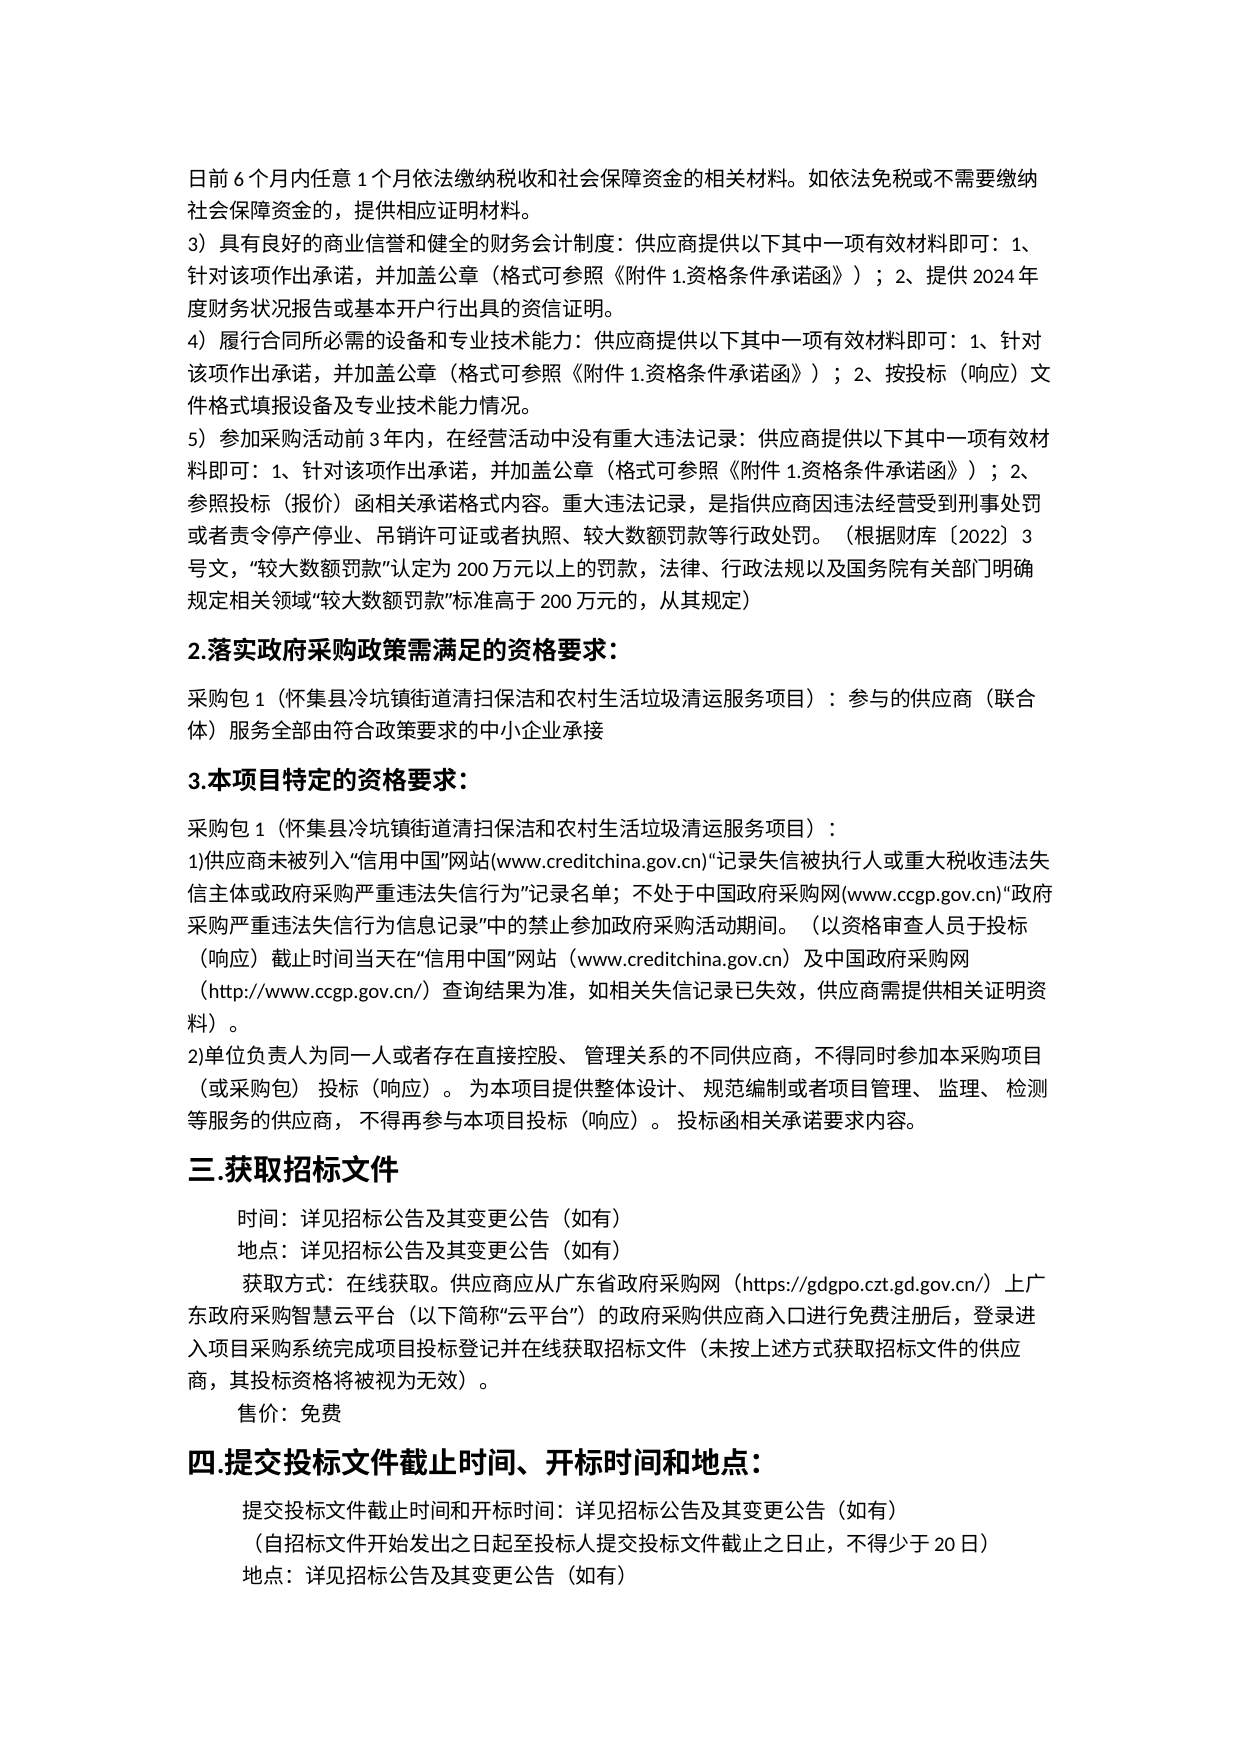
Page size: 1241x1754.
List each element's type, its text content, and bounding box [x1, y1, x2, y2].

text 三.获取招标文件 [187, 1137, 1053, 1202]
text 提交投标文件截止时间和开标时间：详见招标公告及其变更公告（如有） [187, 1494, 1053, 1527]
text 售价：免费 [187, 1397, 1053, 1429]
text 4）履行合同所必需的设备和专业技术能力：供应商提供以下其中一项有效材料即可：1、针对该项作出承诺，并加盖公章（格式可参照《附件1.资格条件承诺函》）；2、按投标（响应）文件格式填报设备及专业技术能力情况。 [187, 324, 1053, 422]
text 时间：详见招标公告及其变更公告（如有） [187, 1202, 1053, 1234]
text 2)单位负责人为同一人或者存在直接控股、 管理关系的不同供应商，不得同时参加本采购项目（或采购包） 投标（响应）。 为本项目提供整体设计、 规范编制或者项目管理、 监理、 检测等服务的供应商， 不得再参与本项目投标（响应）。 投标函相关承诺要求内容。 [187, 1039, 1053, 1137]
text 3）具有良好的商业信誉和健全的财务会计制度：供应商提供以下其中一项有效材料即可：1、针对该项作出承诺，并加盖公章（格式可参照《附件1.资格条件承诺函》）；2、提供2024年度财务状况报告或基本开户行出具的资信证明。 [187, 227, 1053, 324]
text （自招标文件开始发出之日起至投标人提交投标文件截止之日止，不得少于20日） [187, 1527, 1053, 1559]
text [187, 162, 1053, 227]
text 获取方式：在线获取。供应商应从广东省政府采购网（https://gdgpo.czt.gd.gov.cn/）上广东政府采购智慧云平台（以下简称“云平台”）的政府采购供应商入口进行免费注册后，登录进入项目采购系统完成项目投标登记并在线获取招标文件（未按上述方式获取招标文件的供应商，其投标资格将被视为无效）。 [187, 1267, 1053, 1397]
text 5）参加采购活动前3年内，在经营活动中没有重大违法记录：供应商提供以下其中一项有效材料即可：1、针对该项作出承诺，并加盖公章（格式可参照《附件1.资格条件承诺函》）；2、参照投标（报价）函相关承诺格式内容。重大违法记录，是指供应商因违法经营受到刑事处罚或者责令停产停业、吊销许可证或者执照、较大数额罚款等行政处罚。（根据财库〔2022〕3号文，“较大数额罚款”认定为200万元以上的罚款，法律、行政法规以及国务院有关部门明确规定相关领域“较大数额罚款”标准高于200万元的，从其规定） [187, 422, 1053, 617]
text 1)供应商未被列入“信用中国”网站(www.creditchina.gov.cn)“记录失信被执行人或重大税收违法失信主体或政府采购严重违法失信行为”记录名单；不处于中国政府采购网(www.ccgp.gov.cn)“政府采购严重违法失信行为信息记录”中的禁止参加政府采购活动期间。（以资格审查人员于投标（响应）截止时间当天在“信用中国”网站（www.creditchina.gov.cn）及中国政府采购网（http://www.ccgp.gov.cn/）查询结果为准，如相关失信记录已失效，供应商需提供相关证明资料）。 [187, 844, 1053, 1039]
text 地点：详见招标公告及其变更公告（如有） [187, 1234, 1053, 1267]
text 四.提交投标文件截止时间、开标时间和地点： [187, 1429, 1053, 1494]
text 3.本项目特定的资格要求： [187, 747, 1053, 812]
text 地点：详见招标公告及其变更公告（如有） [187, 1559, 1053, 1592]
text 2.落实政府采购政策需满足的资格要求： [187, 617, 1053, 682]
text 采购包1（怀集县冷坑镇街道清扫保洁和农村生活垃圾清运服务项目）：参与的供应商（联合体）服务全部由符合政策要求的中小企业承接 [187, 682, 1053, 747]
text 采购包1（怀集县冷坑镇街道清扫保洁和农村生活垃圾清运服务项目）： [187, 812, 1053, 844]
